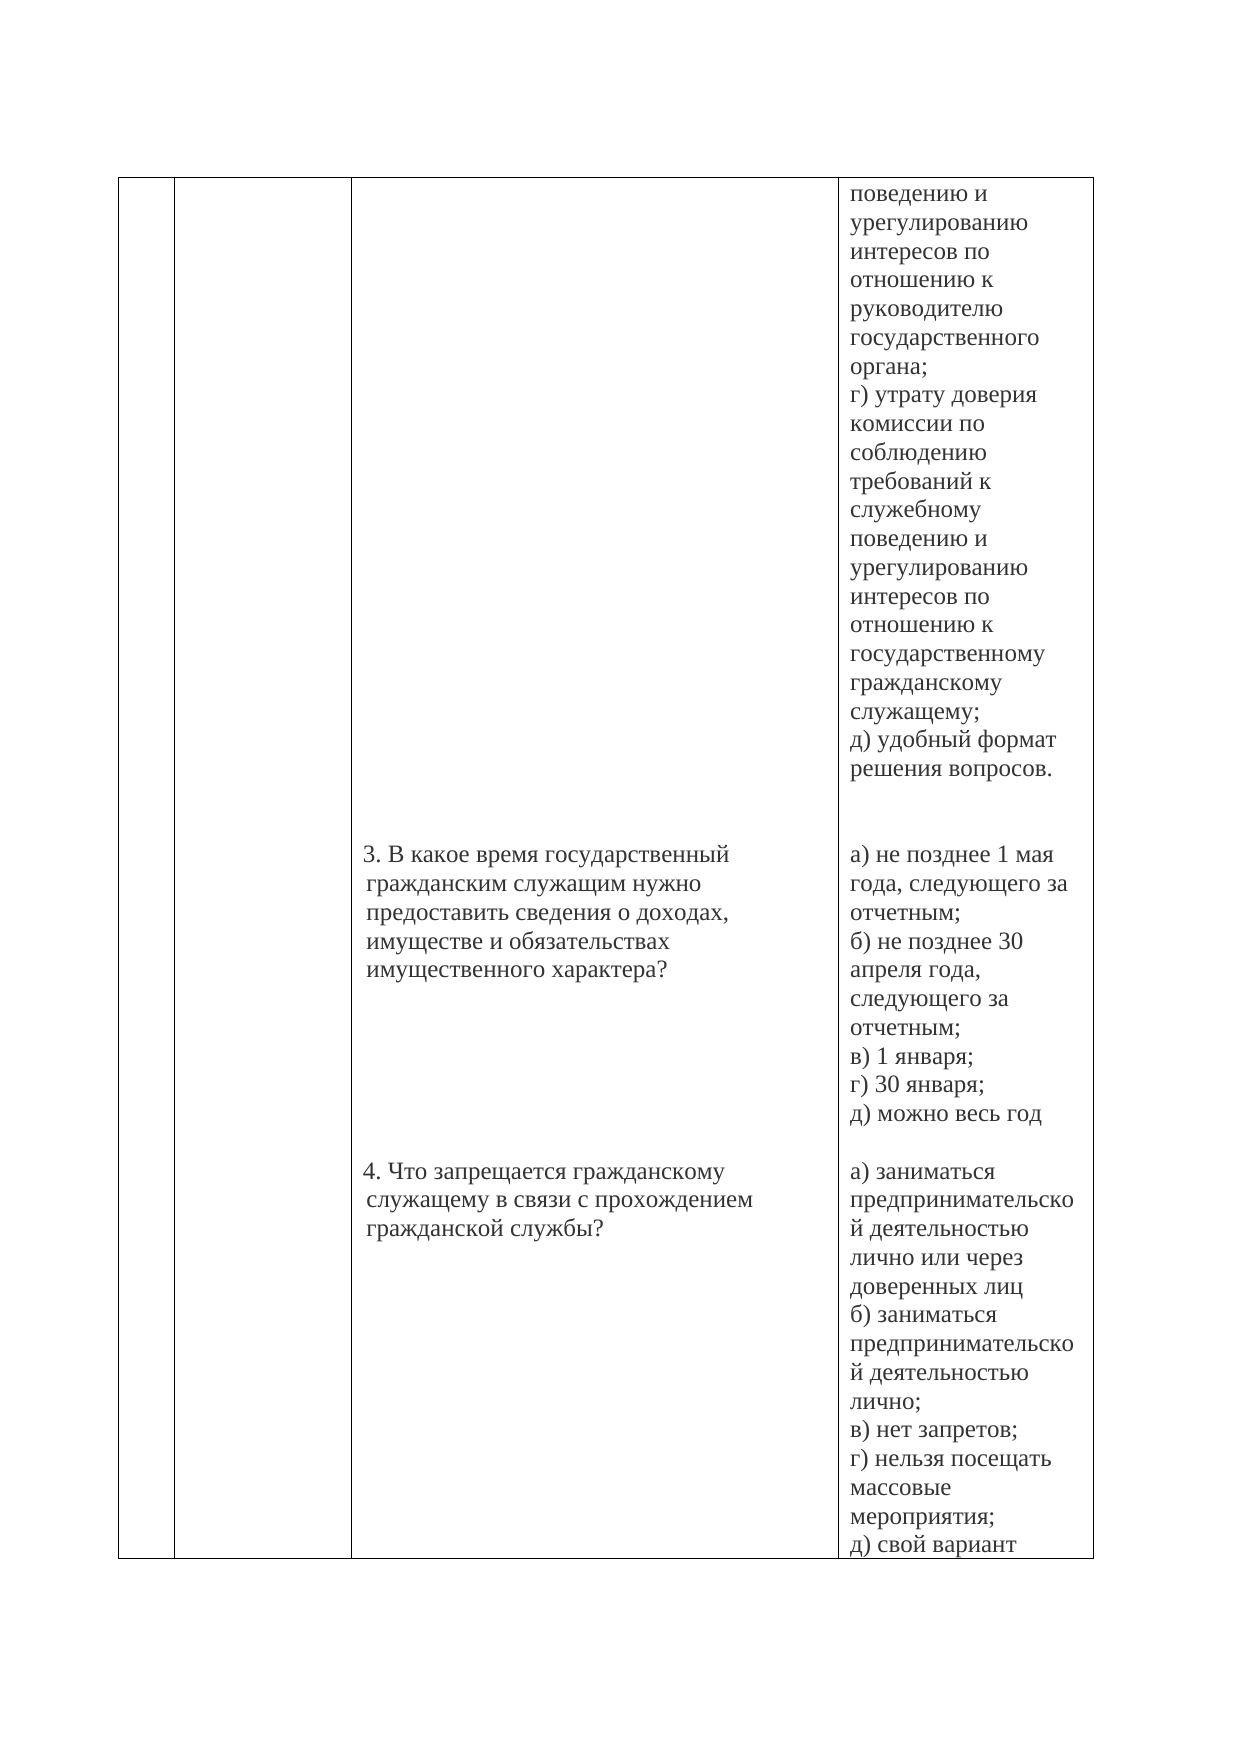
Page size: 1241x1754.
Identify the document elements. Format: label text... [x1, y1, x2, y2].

table_cell 2 [119, 178, 174, 1558]
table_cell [175, 178, 351, 1558]
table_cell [839, 178, 1093, 1558]
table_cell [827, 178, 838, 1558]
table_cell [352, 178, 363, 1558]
